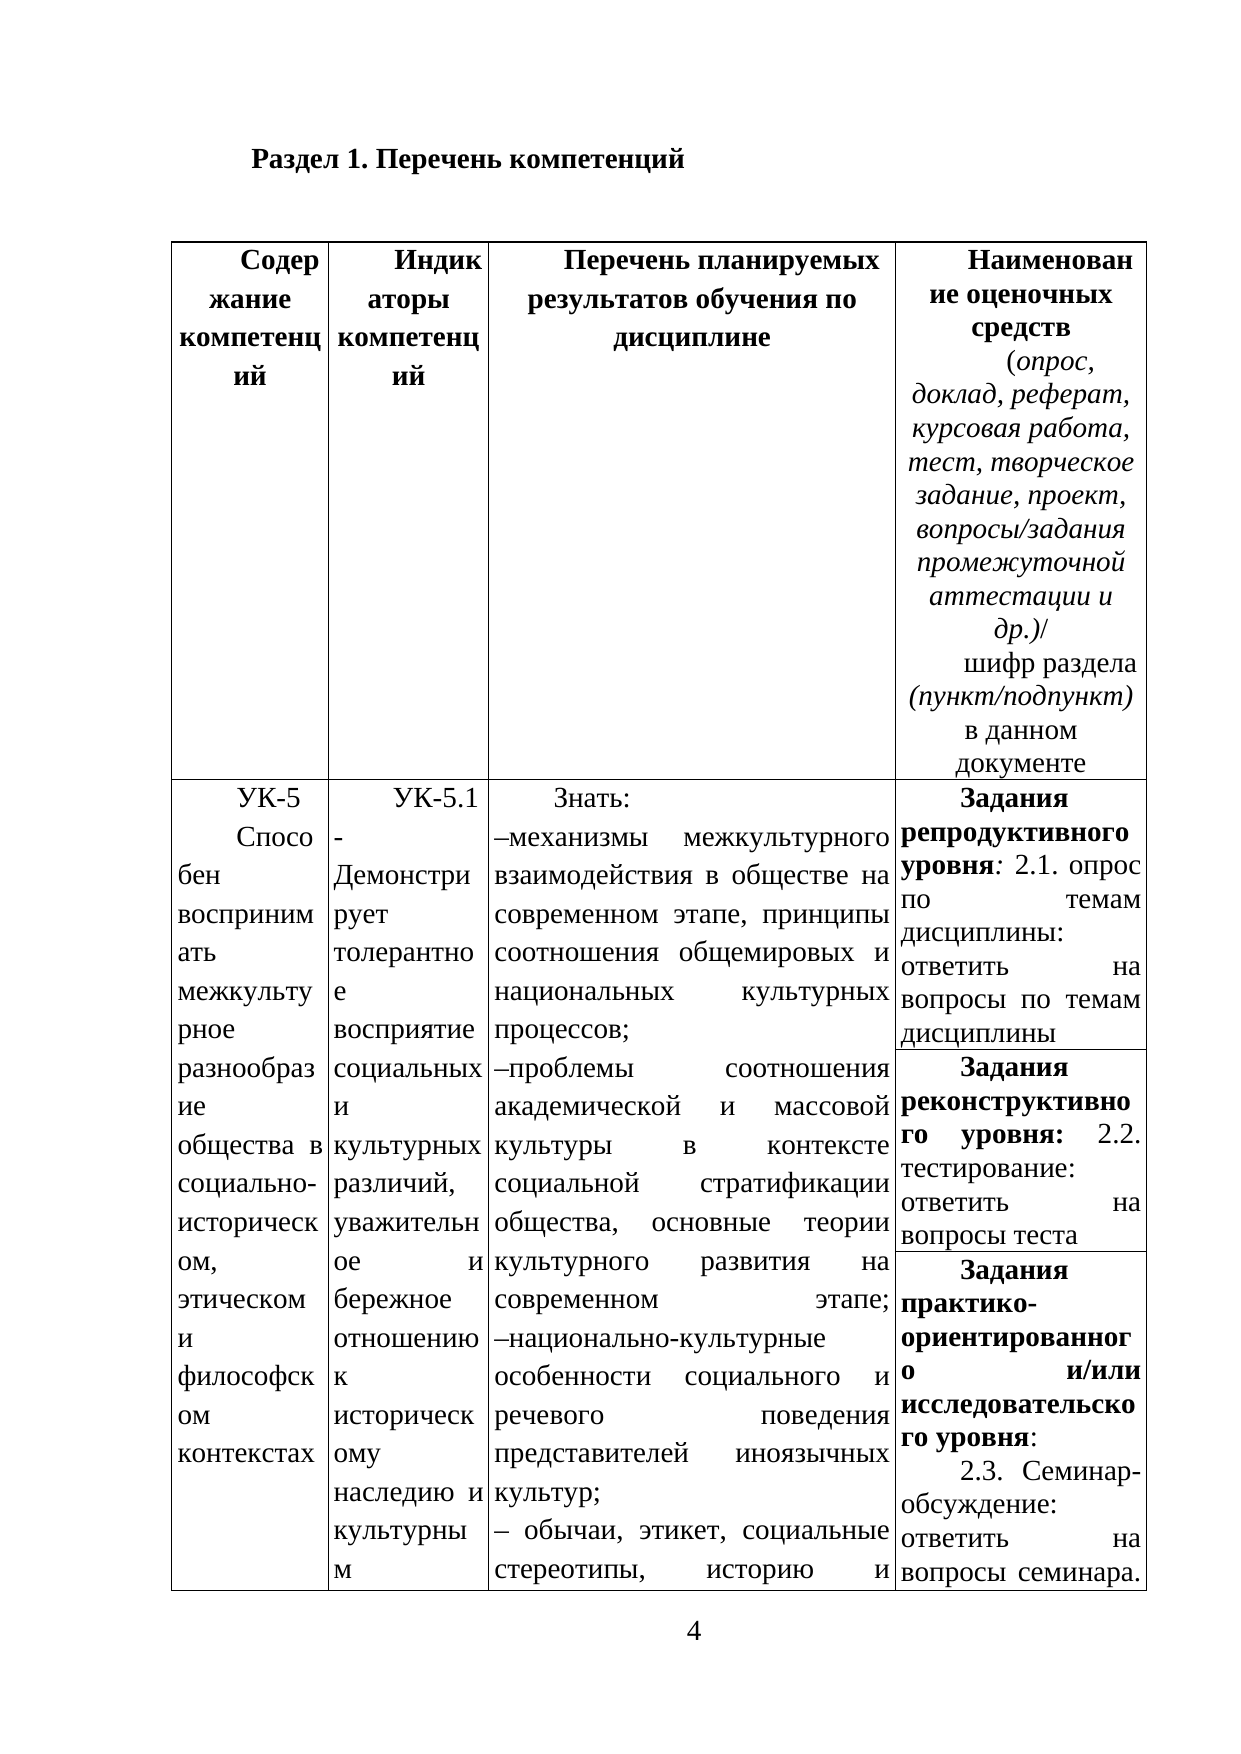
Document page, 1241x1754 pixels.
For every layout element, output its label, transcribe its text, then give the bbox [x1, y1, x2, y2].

table_cell Задания репродуктивного уровня: 2.1. опрос по темам дисциплины: ответить на вопросы по темам дисциплины [896, 780, 1146, 1048]
table_cell УК-5 Способен воспринимать межкультурное разнообразие общества в социально-историческом, этическом и философском контекстах ОПК-1 Способен понимать специфику музыкальной формы и музыкального языка в свете представлений об особенностях развития музыкального искусства на определенном историческом этапе [172, 780, 328, 1589]
table_header Перечень планируемых результатов обучения по дисциплине [489, 243, 895, 779]
text Раздел 1. Перечень компетенций [177, 141, 1152, 174]
table_cell УК-5.1 - Демонстрирует толерантное восприятие социальных и культурных различий, уважительное и бережное отношению к историческому наследию и культурным традициям УК-5.2 - Находит и использует необходимую для саморазвития и взаимодействия с другими людьми информацию о культурных особенностях и традициях различных социальных групп УК-5.3 - Проявляет в своём поведении уважительное отношение к историческому наследию и социокультурным традициям различных социальных групп, опирающееся на знание этапов исторического развития России в Знать: отечественные и зарубежные исторические и культурные традиции и нормы Уметь: осуществлять коммуникацию в иной культурной среде Владеть: кросс-культурными компетенциями для выстраивания деловых контактов контексте мировой истории и культурных традиций мира УК-5.4 - Сознательно выбирает ценностные ориентиры и гражданскую позицию; аргументировано обсуждает и решает проблемы мировоззренческого, общественного и личностного характера ОПК-1.1. Сопоставляет стили и жанры музыкальных произведений с историческими событиями и этапами развития музыкального искусства ОПК-1.2. Сопоставляет творчество выдающихся композиторов с периодами развития музыкального искусства ОПК-1.3. Проводит анализ музыкального произведения, выявляя его жанрово-стилистическую основу, форму, тональный план, технику композиции [329, 780, 488, 1589]
table_cell Задания практико-ориентированного и/или исследовательского уровня: 2.3. Семинар-обсуждение: ответить на вопросы семинара. Принять участи в обсуждении. 2.4. промежуточная аттестация – зачет, экзамен: ответы на вопросы по темам дисциплины, выполнение заданий. [896, 1252, 1146, 1589]
table_cell Знать: –механизмы межкультурного взаимодействия в обществе на современном этапе, принципы соотношения общемировых и национальных культурных процессов; –проблемы соотношения академической и массовой культуры в контексте социальной стратификации общества, основные теории культурного развития на современном этапе; –национально-культурные особенности социального и речевого поведения представителей иноязычных культур; – обычаи, этикет, социальные стереотипы, историю и культуру других стран; –исторические этапы в развитии национальных культур; – художественно-стилевые и национально-стилевые направления в области отечественного и зарубежного искусства от древности до начала ХХI века; – национально-культурные особенности искусства различных стран; Уметь: – адекватно оценивать межкультурные диалоги в современном обществе; –соотносить современное состояние культуры с ее историей; –излагать и критически осмысливать базовые представления по истории и теории новейшего искусства; –находить и использовать необходимую для саморазвития и взаимодействия с другими иноязычную информацию о культурных особенностях и традициях различных социальных групп; –проводить сравнительный анализ онтологических, гносеологических, этических идей, представляющих различные философские учения; – сопоставлять общее в исторических тенденциях с особенным, связанным с социально-экономическими, религиозно-культурными, природно-географическими условиями той или иной страны; – работать с разноплановыми историческими источниками; – извлекать уроки из исторических событий, и на их основе принимать осознанные решения; – адекватно реализовать свои коммуникативные намерения в контексте толерантности; – находить и использовать необходимую для взаимодействия с другими членами социума информацию о культурных особенностях и традициях различных народов; – демонстрировать уважительное отношение к историческому наследию и социокультурным традициям различных социальных групп; Владеть: –развитой способностью к чувственно-художественному восприятию этнокультурного разнообразия современного мира; – нормами недискриминационного и конструктивного взаимодействия с людьми с учетом их социокультурных особенностей; – речевым этикетом межкультурной коммуникации; – навыками анализа различных художественных явлений, в которых отражено многообразие культуры современного общества, в том числе явлений массовой культуры. Знать: – основные этапы исторического развития музыкального искусства; – композиторское творчество в культурно-эстетическом и историческом контексте, – жанры и стили инструментальной, вокальной музыки; – основную исследовательскую литературу по каждому из изучаемых периодов отечественной и зарубежной истории музыки; – теоретические и эстетические основы музыкальной формы; – основные этапы развития европейского музыкального формообразования, – характеристики стилей, жанровой системы, принципов формообразования в каждую эпоху; – принципы соотношения музыкально-языковых и композиционных особенностей музыкального произведения и его исполнительской интерпретации; – принципы анализа музыки с поэтическим текстом; – основные принципы связи гармонии и формы; – техники композиции в музыке ХХ-ХI вв. – принятую в отечественном и зарубежном музыкознании периодизацию истории хоровой музыки, композиторские школы, представившие классические образцы хоровых сочинений в различных жанрах; – место хоровых сочинений в наследии зарубежных и отечественных композиторов; Уметь: – применять теоретические знания при анализе музыкальных произведений; – различать при анализе музыкального произведения общие и частные закономерности его построения и развития; – рассматривать музыкальное произведение в динамике исторического, художественного и социально-культурного процесса; – выявлять жанрово-стилевые особенности музыкального произведения, его драматургию и форму в контексте художественных направлений эпохи его создания; – выполнять гармонический анализ музыкального произведения, анализ звуковысотной техники в соответствии с нормами применяемого автором произведения композиционного метода; – самостоятельно гармонизовать мелодию; – сочинять музыкальные фрагменты на собственные или заданные музыкальные темы; – исполнять на фортепиано гармонические последовательности; – расшифровывать генерал-бас; – производить фактурный анализ сочинения с целью определения его жанровой и стилевой принадлежности; Владеть: – профессиональной терминолексикой; – навыками использования музыковедческой литературы в процессе обучения; – методами и навыками критического анализа музыкальных произведений и событий; – развитой способностью к чувственно-художественному восприятию музыкального произведения; – навыками гармонического и полифонического анализа музыкальных произведений; – приемами гармонизации мелодии или баса. [489, 780, 895, 1589]
table_header Индикаторы компетенций [329, 243, 488, 779]
table_cell Задания реконструктивного уровня: 2.2. тестирование: ответить на вопросы теста [896, 1050, 1146, 1251]
table_header Содержание компетенций [172, 243, 328, 779]
table_header Наименование оценочных средств (опрос, доклад, реферат, курсовая работа, тест, творческое задание, проект, вопросы/задания промежуточной аттестации и др.)/ шифр раздела (пункт/подпункт) в данном документе [896, 243, 1146, 779]
